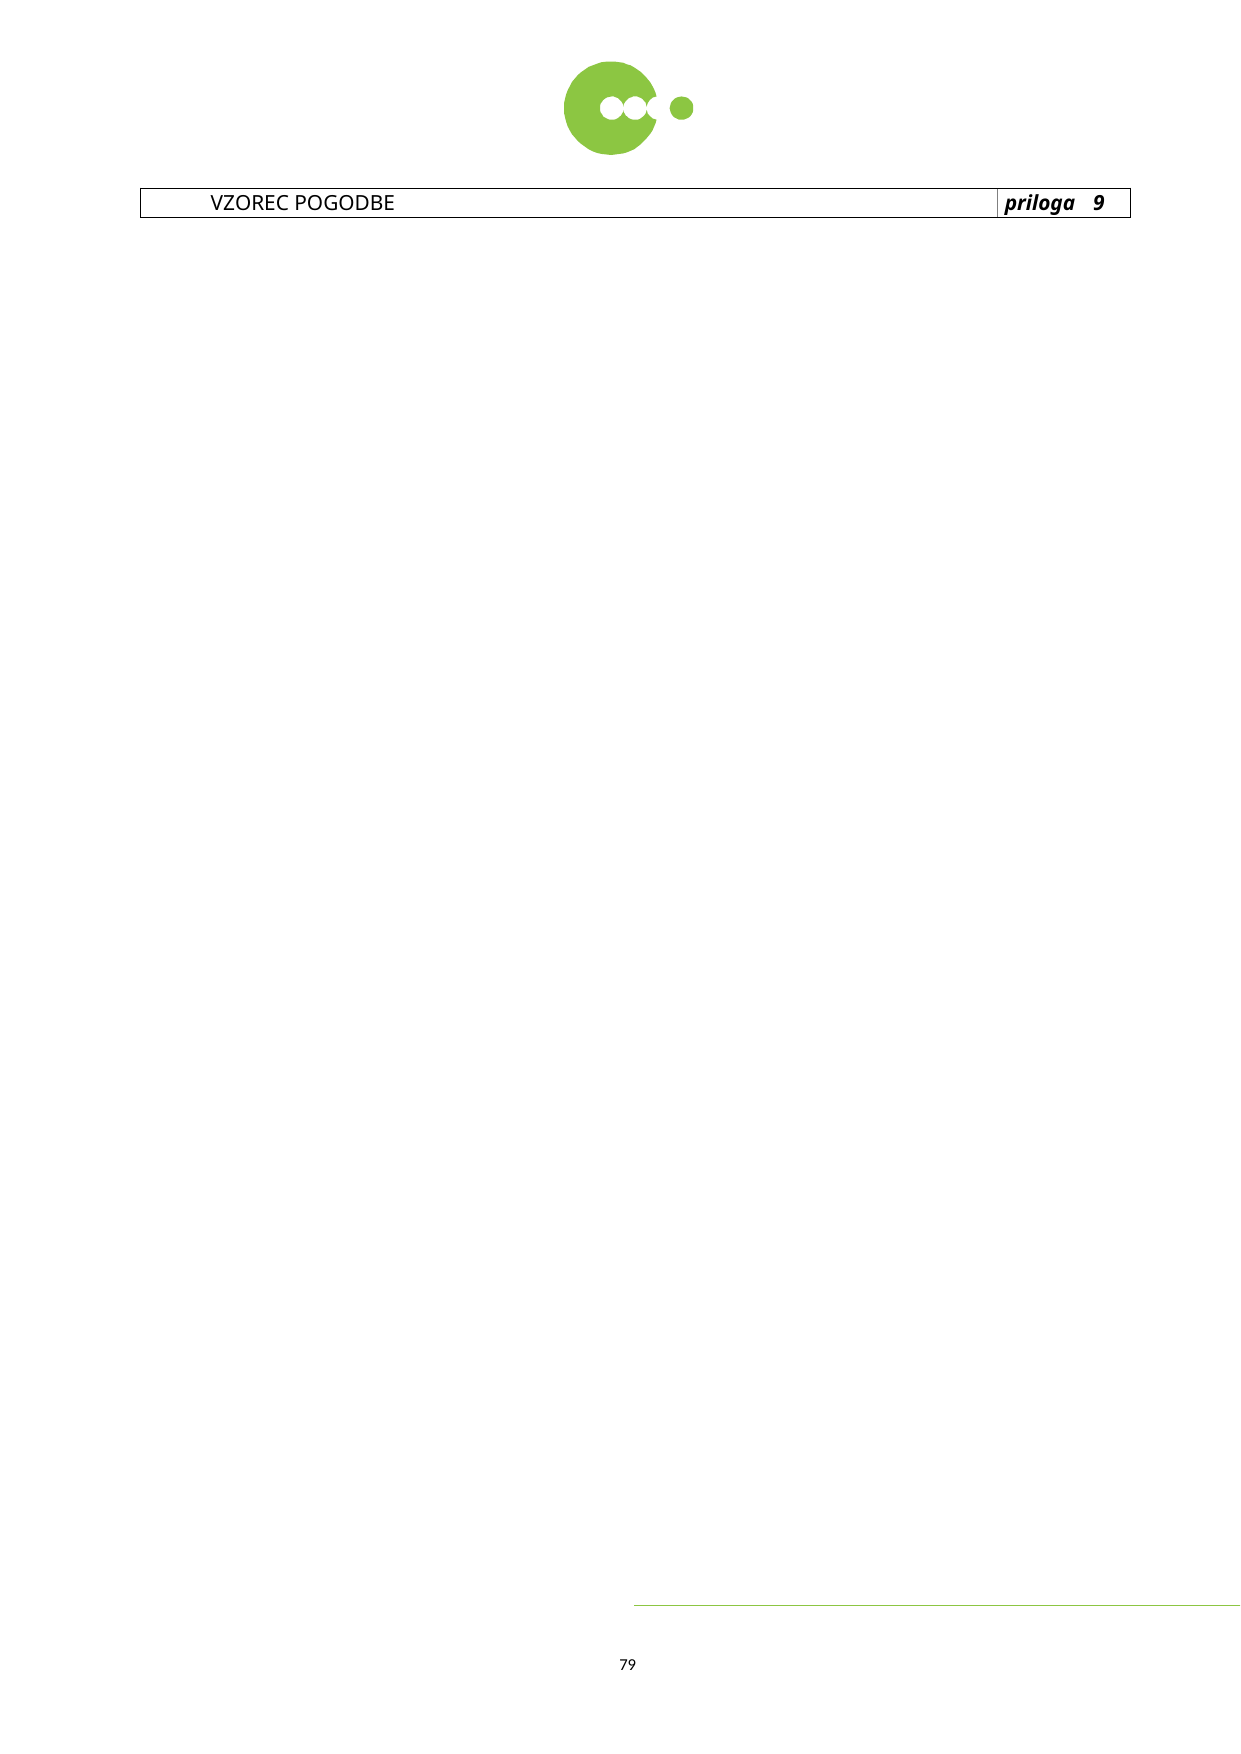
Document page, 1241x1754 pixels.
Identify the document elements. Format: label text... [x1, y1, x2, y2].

table_header 9 [1086, 189, 1130, 217]
table_header VZOREC POGODBE [203, 189, 997, 217]
table_header priloga [998, 189, 1086, 217]
table_header [141, 189, 203, 217]
